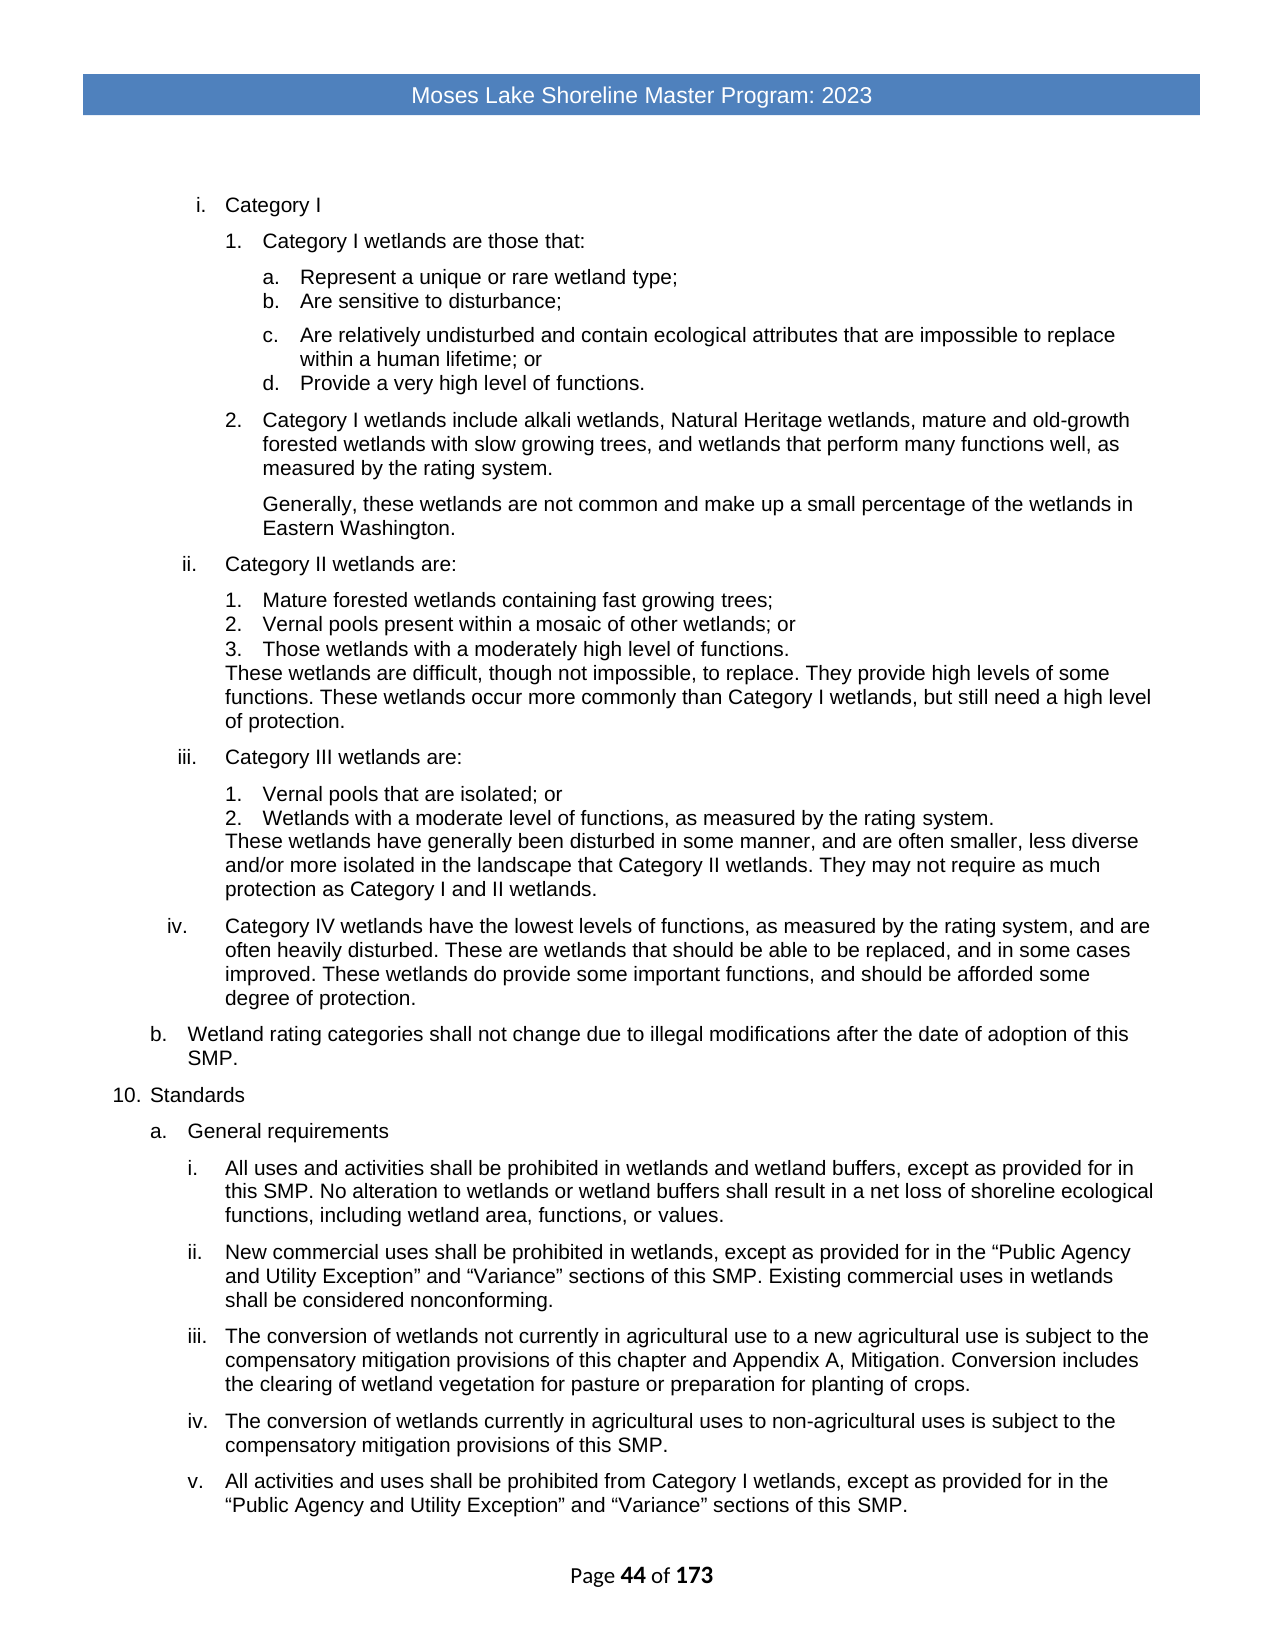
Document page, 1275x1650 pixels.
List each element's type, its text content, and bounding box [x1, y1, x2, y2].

list Those wetlands with a moderately high level of functions. [225, 637, 1200, 661]
text Generally, these wetlands are not common and make up a small percentage of the wetlands in Eastern Washington. [262, 492, 1200, 540]
list Provide a very high level of functions. [262, 371, 1200, 395]
list Are relatively undisturbed and contain ecological attributes that are impossible to replace within a human lifetime; or [262, 323, 1163, 371]
list All activities and uses shall be prohibited from Category I wetlands, except as provided for in the “Public Agency and Utility Exception” and “Variance” sections of this SMP. [187, 1469, 1162, 1517]
list Category I wetlands include alkali wetlands, Natural Heritage wetlands, mature and old-growth forested wetlands with slow growing trees, and wetlands that perform many functions well, as measured by the rating system. [225, 407, 1163, 479]
list The conversion of wetlands not currently in agricultural use to a new agricultural use is subject to the compensatory mitigation provisions of this chapter and Appendix A, Mitigation. Conversion includes the clearing of wetland vegetation for pasture or preparation for planting of crops. [187, 1324, 1162, 1396]
list General requirements [150, 1119, 1200, 1143]
list Are sensitive to disturbance; [262, 289, 1200, 313]
list Mature forested wetlands containing fast growing trees; [225, 589, 1200, 613]
text These wetlands are difficult, though not impossible, to replace. They provide high levels of some functions. These wetlands occur more commonly than Category I wetlands, but still need a high level of protection. [225, 661, 1162, 732]
list All uses and activities shall be prohibited in wetlands and wetland buffers, except as provided for in this SMP. No alteration to wetlands or wetland buffers shall result in a net loss of shoreline ecological functions, including wetland area, functions, or values. [187, 1155, 1163, 1227]
list The conversion of wetlands currently in agricultural uses to non-agricultural uses is subject to the compensatory mitigation provisions of this SMP. [187, 1408, 1163, 1456]
list Category II wetlands are: [182, 552, 1200, 576]
list New commercial uses shall be prohibited in wetlands, except as provided for in the “Public Agency and Utility Exception” and “Variance” sections of this SMP. Existing commercial uses in wetlands shall be considered nonconforming. [187, 1240, 1163, 1312]
list Category IV wetlands have the lowest levels of functions, as measured by the rating system, and are often heavily disturbed. These are wetlands that should be able to be replaced, and in some cases improved. These wetlands do provide some important functions, and should be afforded some degree of protection. [167, 914, 1163, 1009]
list Vernal pools that are isolated; or [225, 781, 1200, 805]
list Vernal pools present within a mosaic of other wetlands; or [225, 613, 1200, 636]
text These wetlands have generally been disturbed in some manner, and are often smaller, less diverse and/or more isolated in the landscape that Category II wetlands. They may not require as much protection as Category I and II wetlands. [225, 829, 1162, 901]
list Category III wetlands are: [177, 745, 1200, 769]
list Standards [112, 1082, 1200, 1106]
list Category I wetlands are those that: [225, 229, 1200, 253]
list Wetlands with a moderate level of functions, as measured by the rating system. [225, 805, 1200, 829]
list Wetland rating categories shall not change due to illegal modifications after the date of adoption of this SMP. [150, 1022, 1162, 1070]
list Category I [196, 192, 1200, 216]
list Represent a unique or rare wetland type; [262, 265, 1200, 289]
